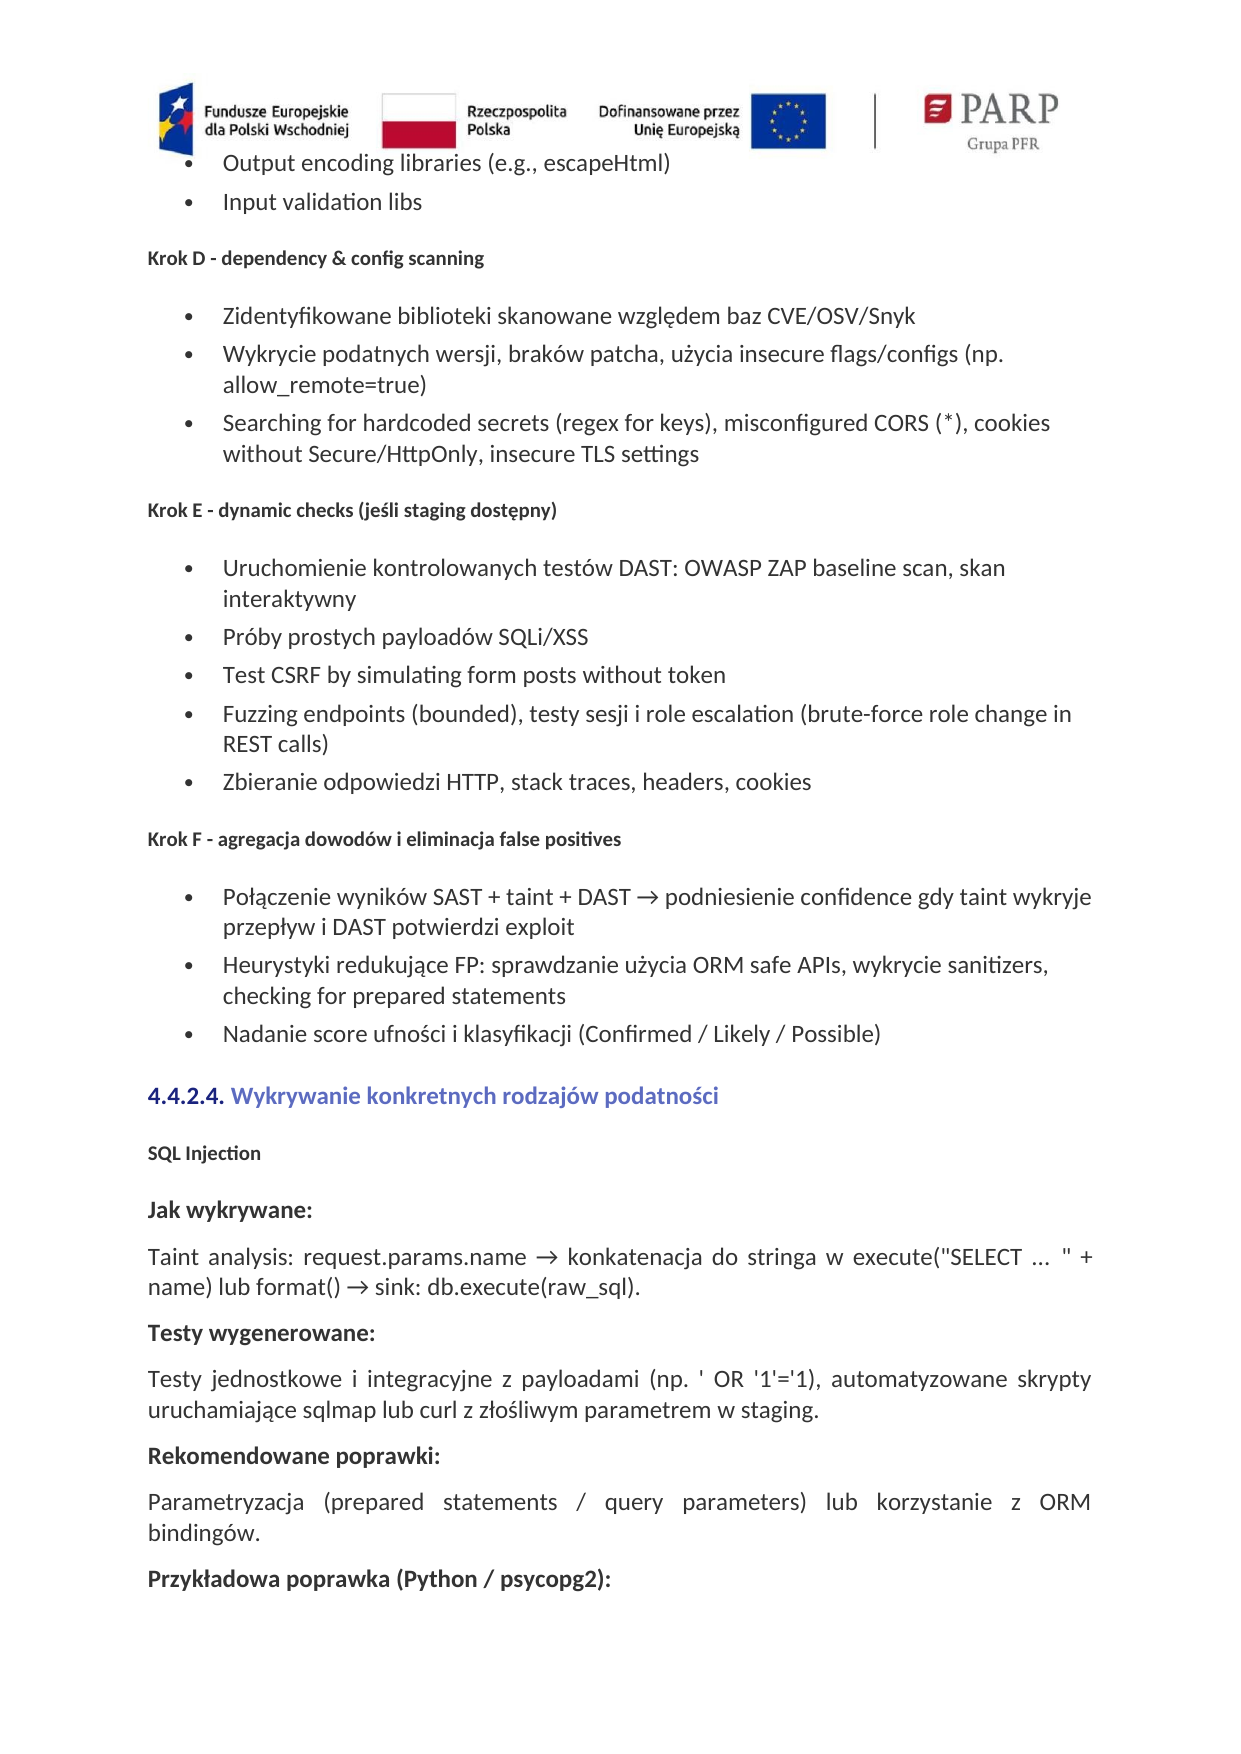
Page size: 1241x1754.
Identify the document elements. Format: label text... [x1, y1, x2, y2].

text Testy wygenerowane: [148, 1317, 1093, 1348]
list Zidentyfikowane biblioteki skanowane względem baz CVE/OSV/Snyk [185, 300, 1093, 331]
subtitle Krok E - dynamic checks (jeśli staging dostępny) [148, 498, 1093, 523]
list Uruchomienie kontrolowanych testów DAST: OWASP ZAP baseline scan, skan interaktywny [185, 552, 1093, 613]
list Wykrycie podatnych wersji, braków patcha, użycia insecure flags/configs (np. allow_remote=true) [185, 338, 1093, 399]
subtitle Krok D - dependency & config scanning [148, 246, 1093, 271]
subtitle 4.4.2.4. Wykrywanie konkretnych rodzajów podatności [148, 1080, 1093, 1111]
list Test CSRF by simulating form posts without token [185, 659, 1093, 690]
list Fuzzing endpoints (bounded), testy sesji i role escalation (brute-force role change in REST calls) [185, 698, 1093, 759]
list Searching for hardcoded secrets (regex for keys), misconfigured CORS (*), cookies without Secure/HttpOnly, insecure TLS settings [185, 407, 1093, 468]
text Jak wykrywane: [148, 1194, 1093, 1225]
text Parametryzacja (prepared statements / query parameters) lub korzystanie z ORM bindingów. [148, 1486, 1093, 1547]
picture [147, 73, 1060, 164]
text Przykładowa poprawka (Python / psycopg2): [148, 1563, 1093, 1593]
list Zbieranie odpowiedzi HTTP, stack traces, headers, cookies [185, 767, 1093, 797]
list Połączenie wyników SAST + taint + DAST → podniesienie confidence gdy taint wykryje przepływ i DAST potwierdzi exploit [185, 881, 1093, 942]
list Nadanie score ufności i klasyfikacji (Confirmed / Likely / Possible) [185, 1018, 1093, 1049]
subtitle SQL Injection [148, 1140, 1093, 1165]
list Output encoding libraries (e.g., escapeHtml) [185, 148, 1093, 178]
list Próby prostych payloadów SQLi/XSS [185, 621, 1093, 652]
list Input validation libs [185, 186, 1093, 216]
text Rekomendowane poprawki: [148, 1440, 1093, 1471]
subtitle Krok F - agregacja dowodów i eliminacja false positives [148, 826, 1093, 852]
text Testy jednostkowe i integracyjne z payloadami (np. ' OR '1'='1), automatyzowane skrypty uruchamiające sqlmap lub curl z złośliwym parametrem w staging. [148, 1363, 1093, 1424]
list Heurystyki redukujące FP: sprawdzanie użycia ORM safe APIs, wykrycie sanitizers, checking for prepared statements [185, 950, 1093, 1011]
text Taint analysis: request.params.name → konkatenacja do stringa w execute("SELECT ... " + name) lub format() → sink: db.execute(raw_sql). [148, 1241, 1093, 1302]
